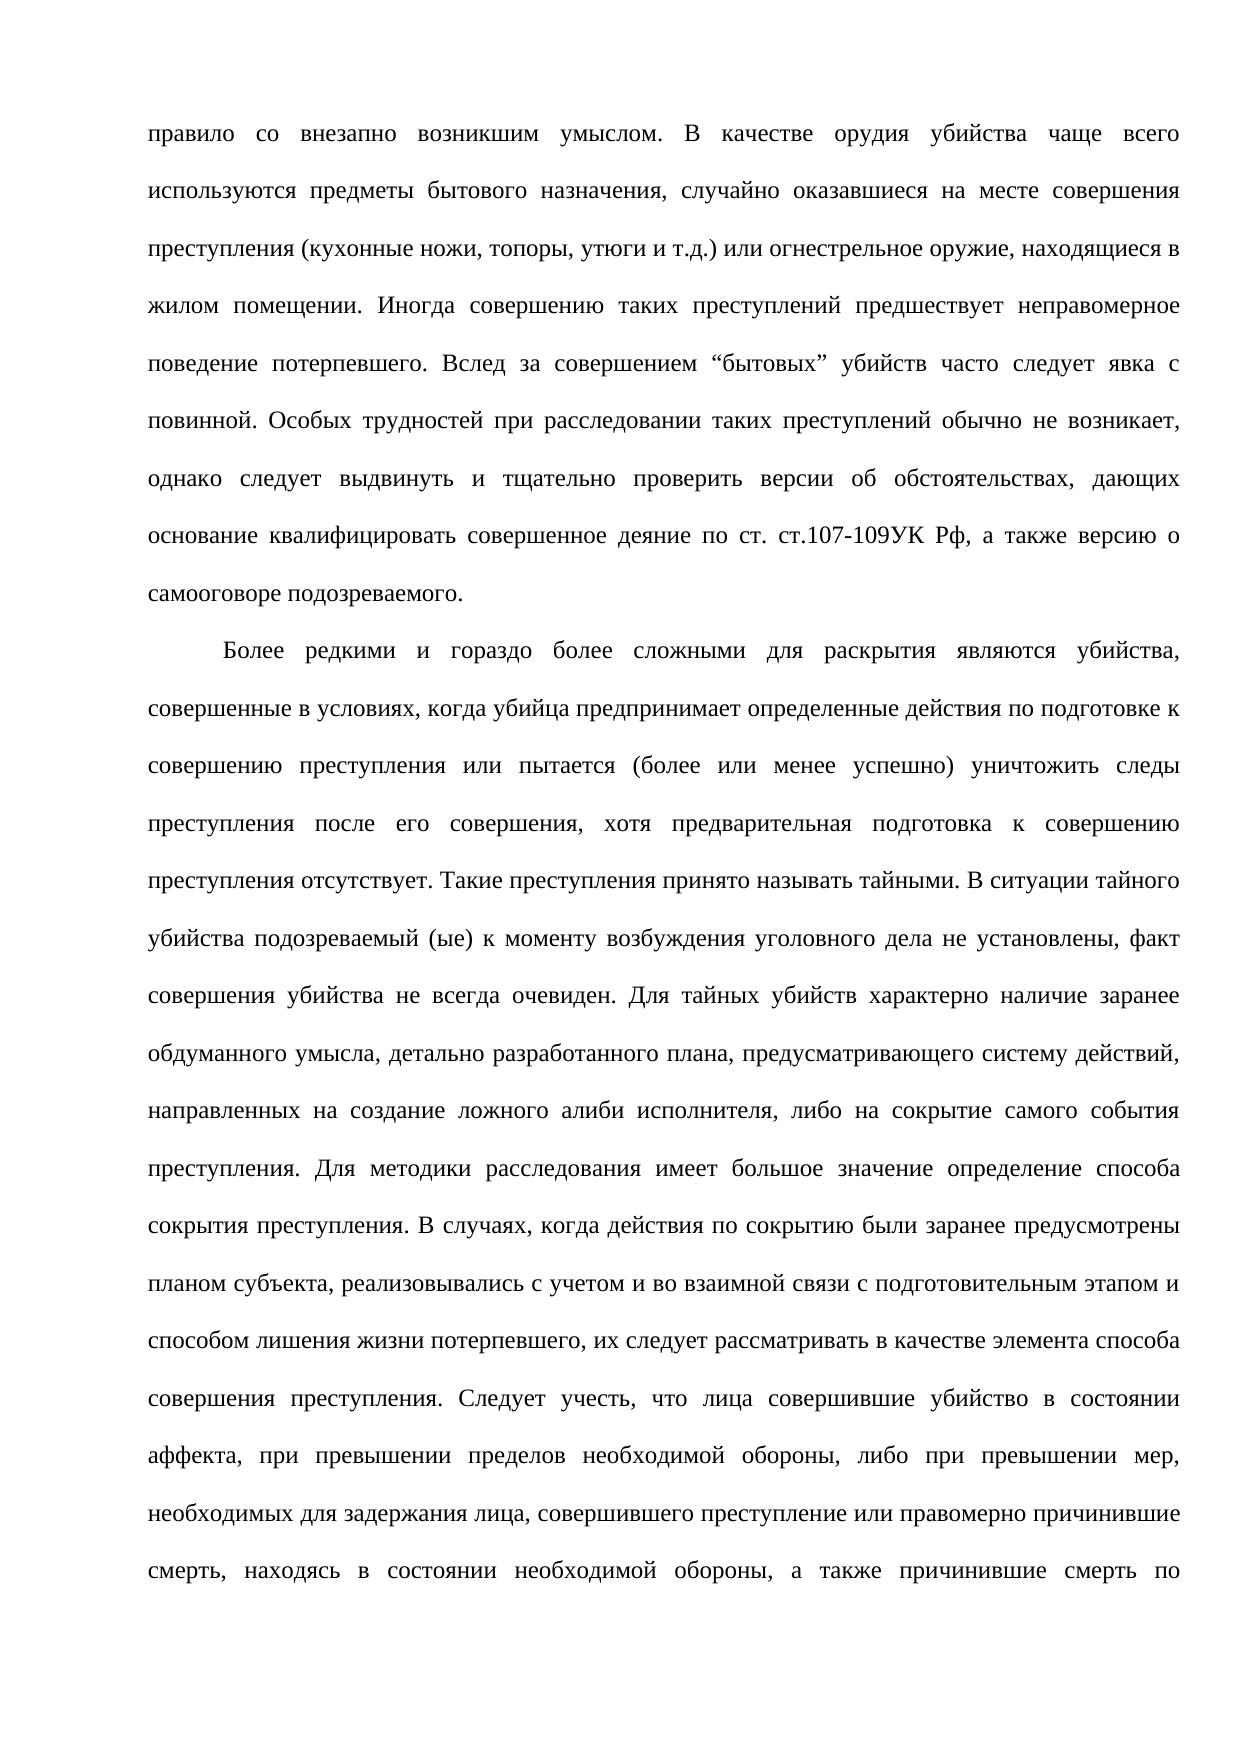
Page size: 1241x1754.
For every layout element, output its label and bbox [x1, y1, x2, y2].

text [148, 118, 1181, 607]
text [148, 636, 1181, 1584]
